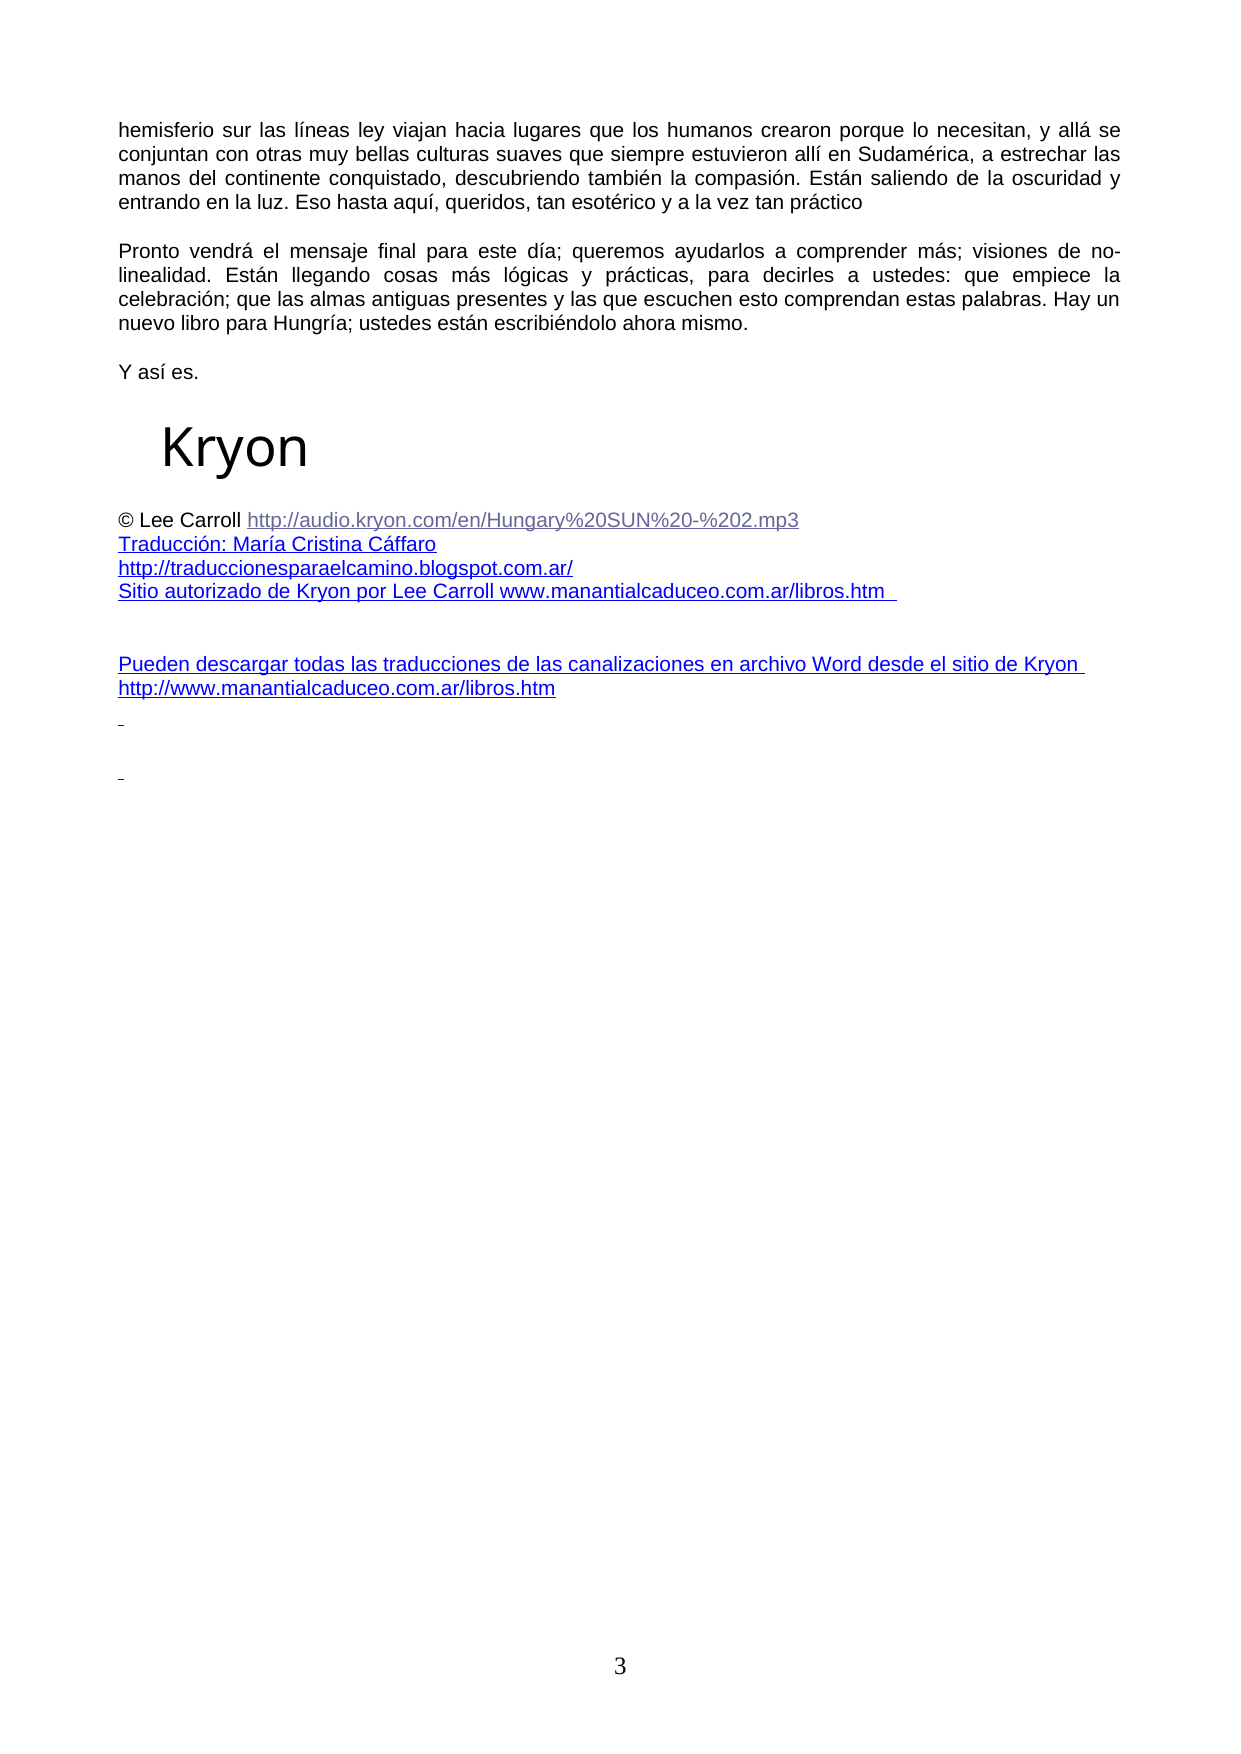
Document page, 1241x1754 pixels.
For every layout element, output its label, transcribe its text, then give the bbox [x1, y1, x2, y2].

text Y así es. [118, 360, 1122, 384]
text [118, 118, 1122, 214]
text © Lee Carroll http://audio.kryon.com/en/Hungary%20SUN%20-%202.mp3 Traducción: María Cristina Cáffaro http://traduccionesparaelcamino.blogspot.com.ar/ Sitio autorizado de Kryon por Lee Carroll www.manantialcaduceo.com.ar/libros.htm [118, 507, 1122, 603]
text Kryon [118, 409, 1122, 482]
text Pronto vendrá el mensaje final para este día; queremos ayudarlos a comprender más; visiones de no-linealidad. Están llegando cosas más lógicas y prácticas, para decirles a ustedes: que empiece la celebración; que las almas antiguas presentes y las que escuchen esto comprendan estas palabras. Hay un nuevo libro para Hungría; ustedes están escribiéndolo ahora mismo. [118, 239, 1122, 335]
text Pueden descargar todas las traducciones de las canalizaciones en archivo Word desde el sitio de Kryon http://www.manantialcaduceo.com.ar/libros.htm [118, 652, 1122, 700]
